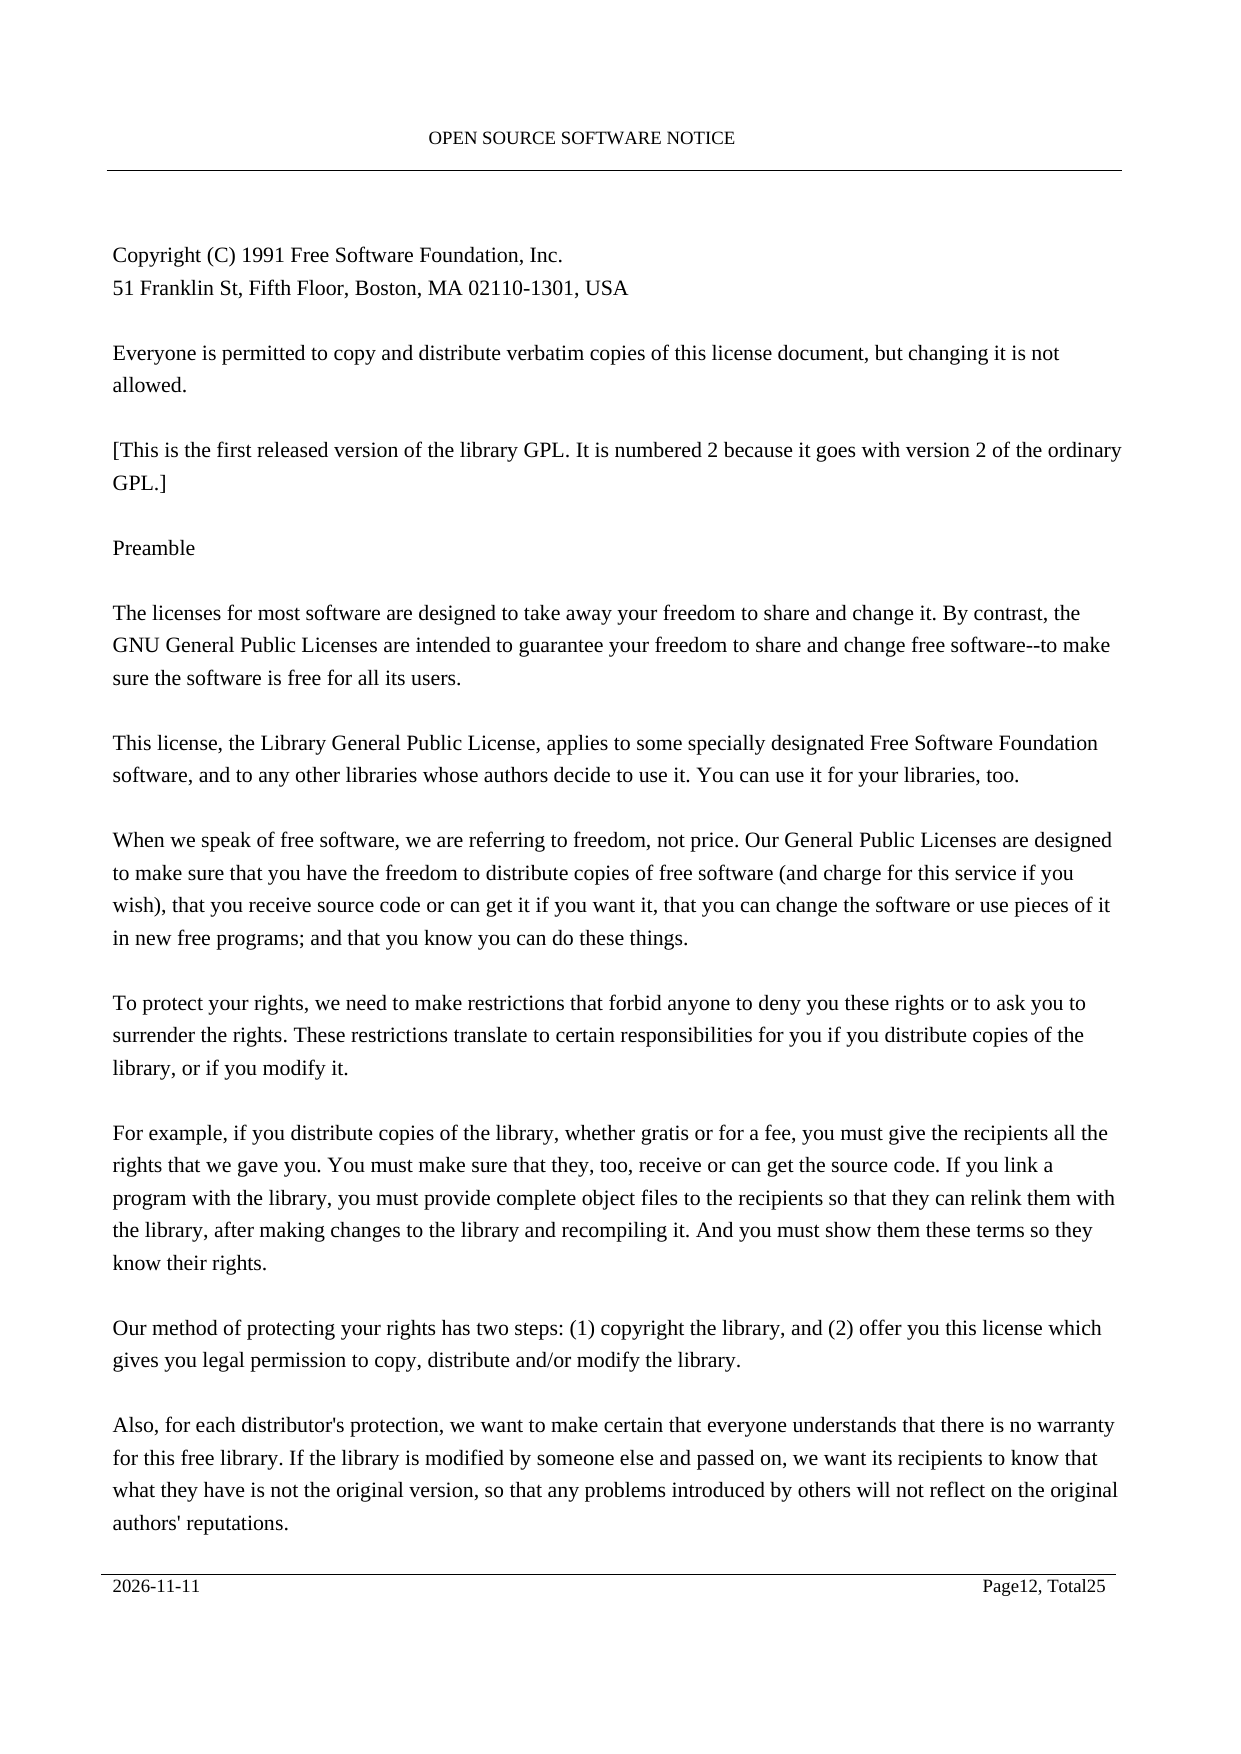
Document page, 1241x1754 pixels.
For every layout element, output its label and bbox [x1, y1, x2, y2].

text [112, 206, 1128, 1539]
